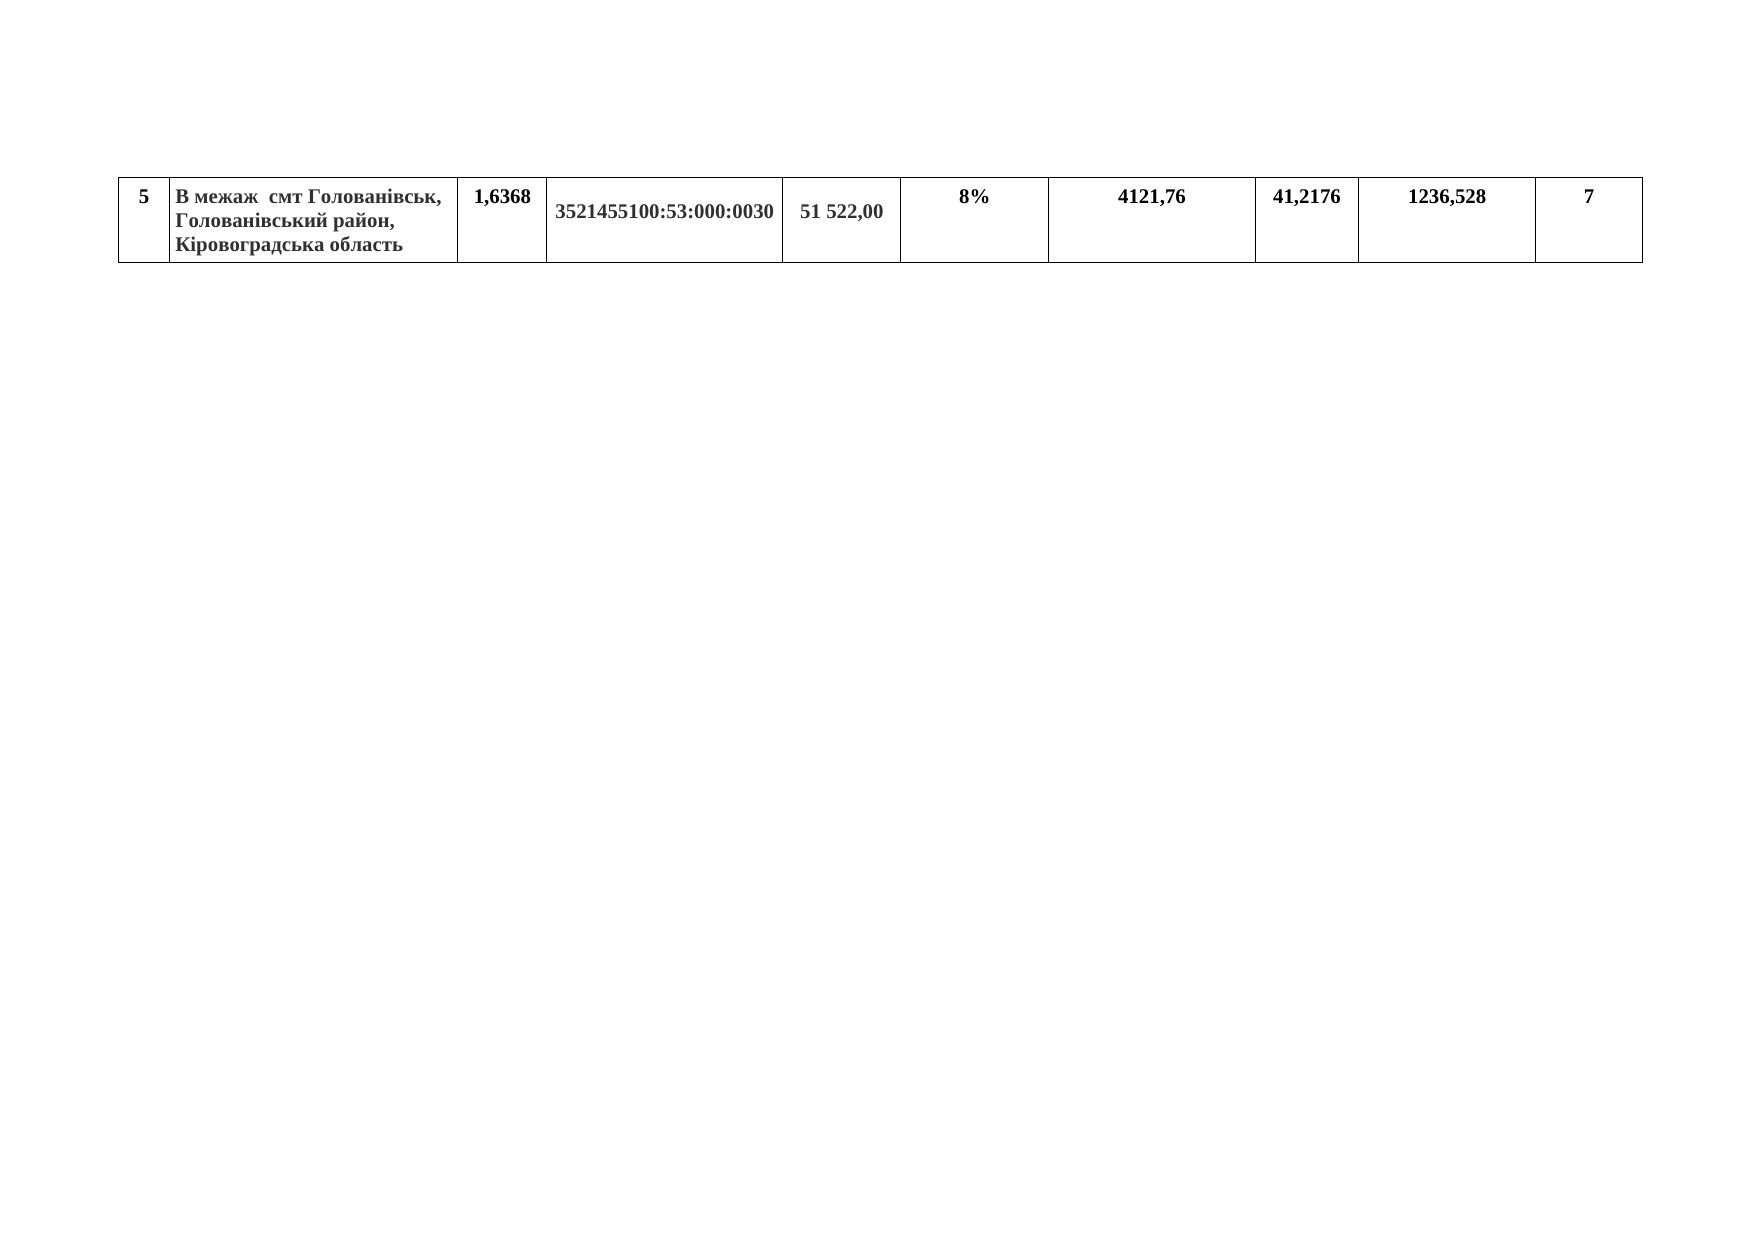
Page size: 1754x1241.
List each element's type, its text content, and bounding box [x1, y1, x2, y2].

table_cell 5 [119, 178, 169, 262]
table_cell 51 522,00 [783, 178, 900, 262]
table_cell 41,2176 [1256, 178, 1358, 262]
table_cell 1,6368 [458, 178, 546, 262]
table_cell 4121,76 [1049, 178, 1255, 262]
table_cell 7 [1536, 178, 1642, 262]
table_cell В межаж смт Голованівськ, Голованівський район, Кіровоградська область [170, 178, 457, 262]
table_cell 3521455100:53:000:0030 [547, 178, 782, 262]
table_cell 8% [901, 178, 1048, 262]
table_cell 1236,528 [1359, 178, 1535, 262]
